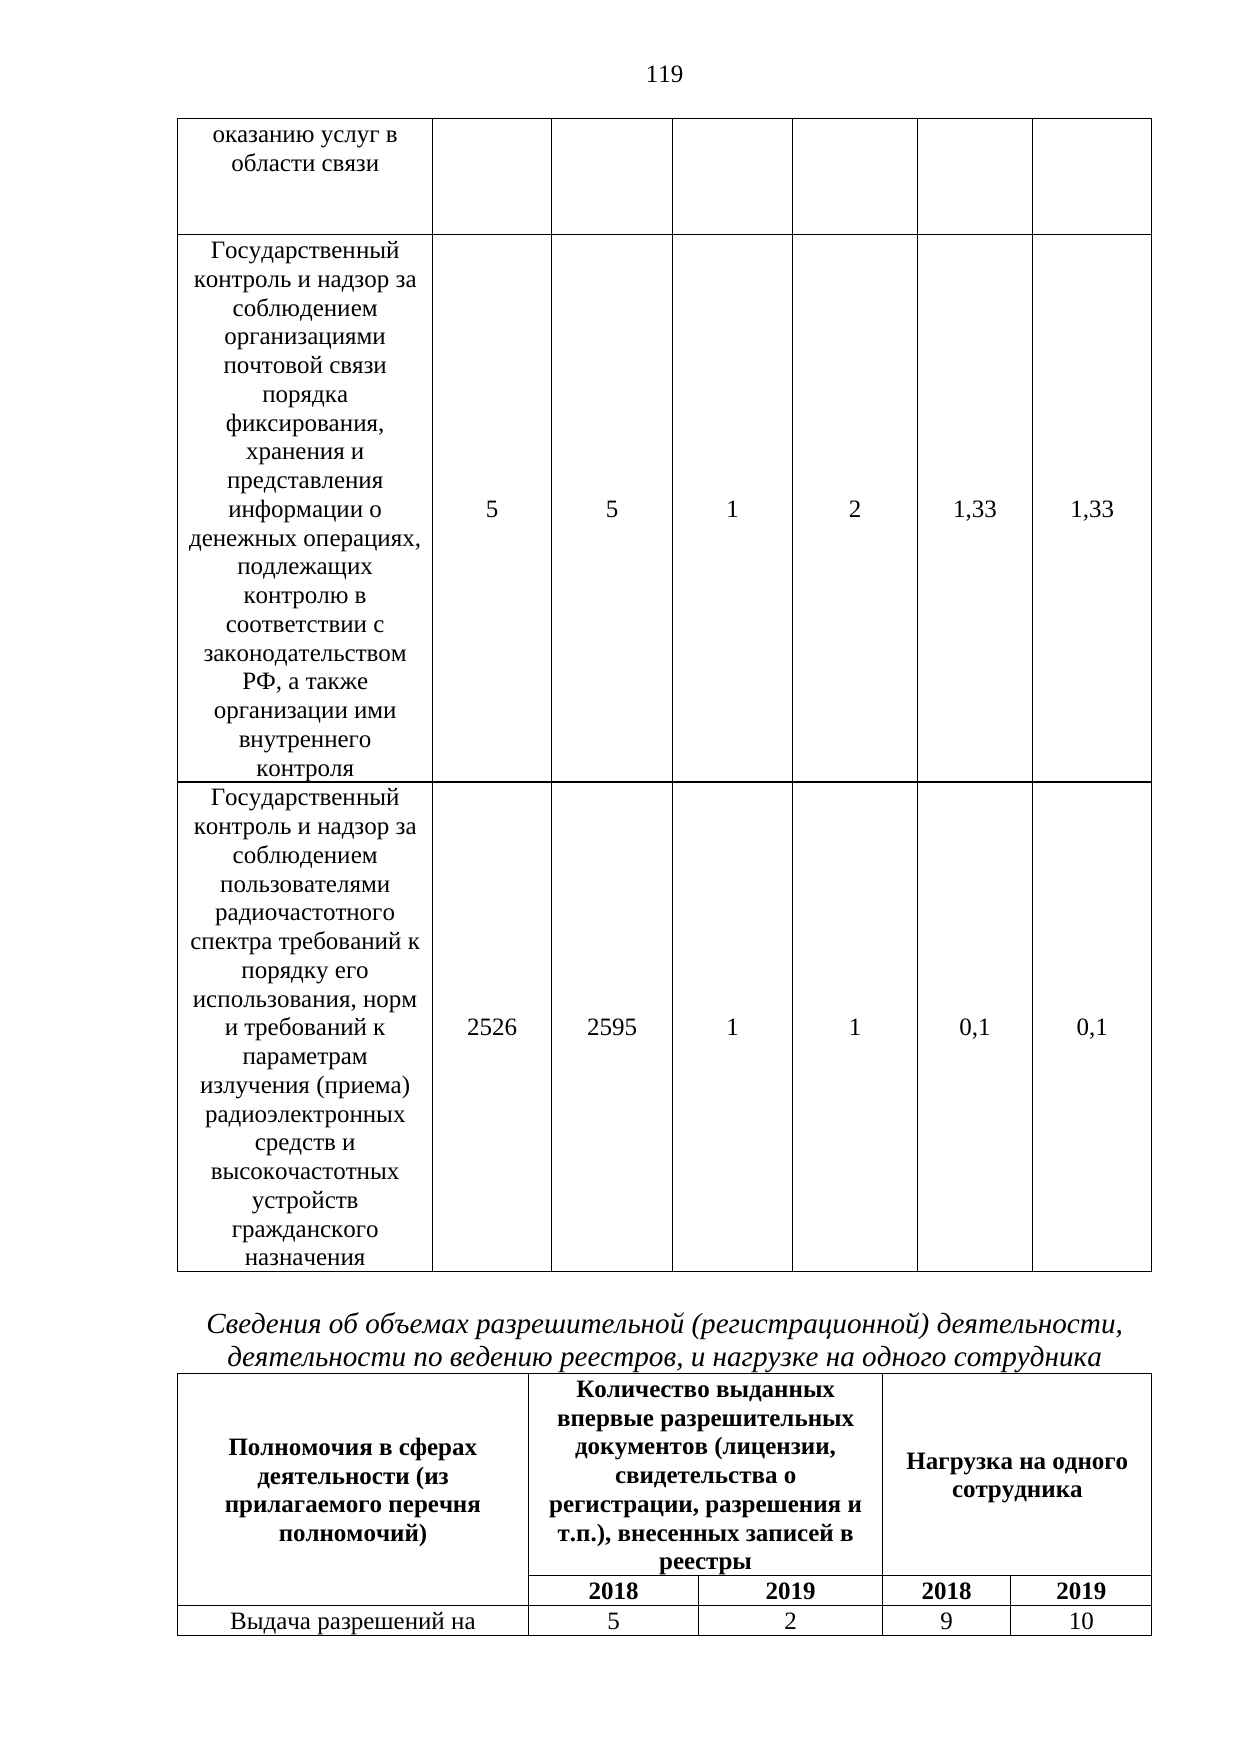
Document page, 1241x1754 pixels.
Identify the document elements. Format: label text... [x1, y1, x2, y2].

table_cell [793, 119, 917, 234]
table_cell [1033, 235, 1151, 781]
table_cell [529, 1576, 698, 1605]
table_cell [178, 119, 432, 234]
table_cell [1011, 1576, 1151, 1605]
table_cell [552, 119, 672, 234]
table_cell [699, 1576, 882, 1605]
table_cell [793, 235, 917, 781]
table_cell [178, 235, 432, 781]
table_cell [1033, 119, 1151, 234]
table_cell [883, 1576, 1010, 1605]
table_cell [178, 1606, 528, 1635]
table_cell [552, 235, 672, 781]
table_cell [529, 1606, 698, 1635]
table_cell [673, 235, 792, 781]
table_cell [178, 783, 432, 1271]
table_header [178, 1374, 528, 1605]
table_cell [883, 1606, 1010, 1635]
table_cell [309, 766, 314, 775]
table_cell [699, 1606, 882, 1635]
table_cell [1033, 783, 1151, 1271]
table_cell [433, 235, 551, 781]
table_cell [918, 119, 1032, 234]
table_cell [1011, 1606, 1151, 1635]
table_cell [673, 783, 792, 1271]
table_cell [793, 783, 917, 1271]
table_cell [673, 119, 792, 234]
text Сведения об объемах разрешительной (регистрационной) деятельности, деятельности по ведению реестров, и нагрузке на одного сотрудника [177, 1306, 1152, 1373]
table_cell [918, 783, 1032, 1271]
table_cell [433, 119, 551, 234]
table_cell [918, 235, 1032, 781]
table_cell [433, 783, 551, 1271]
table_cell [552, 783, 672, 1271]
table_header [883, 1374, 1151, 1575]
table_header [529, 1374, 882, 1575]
